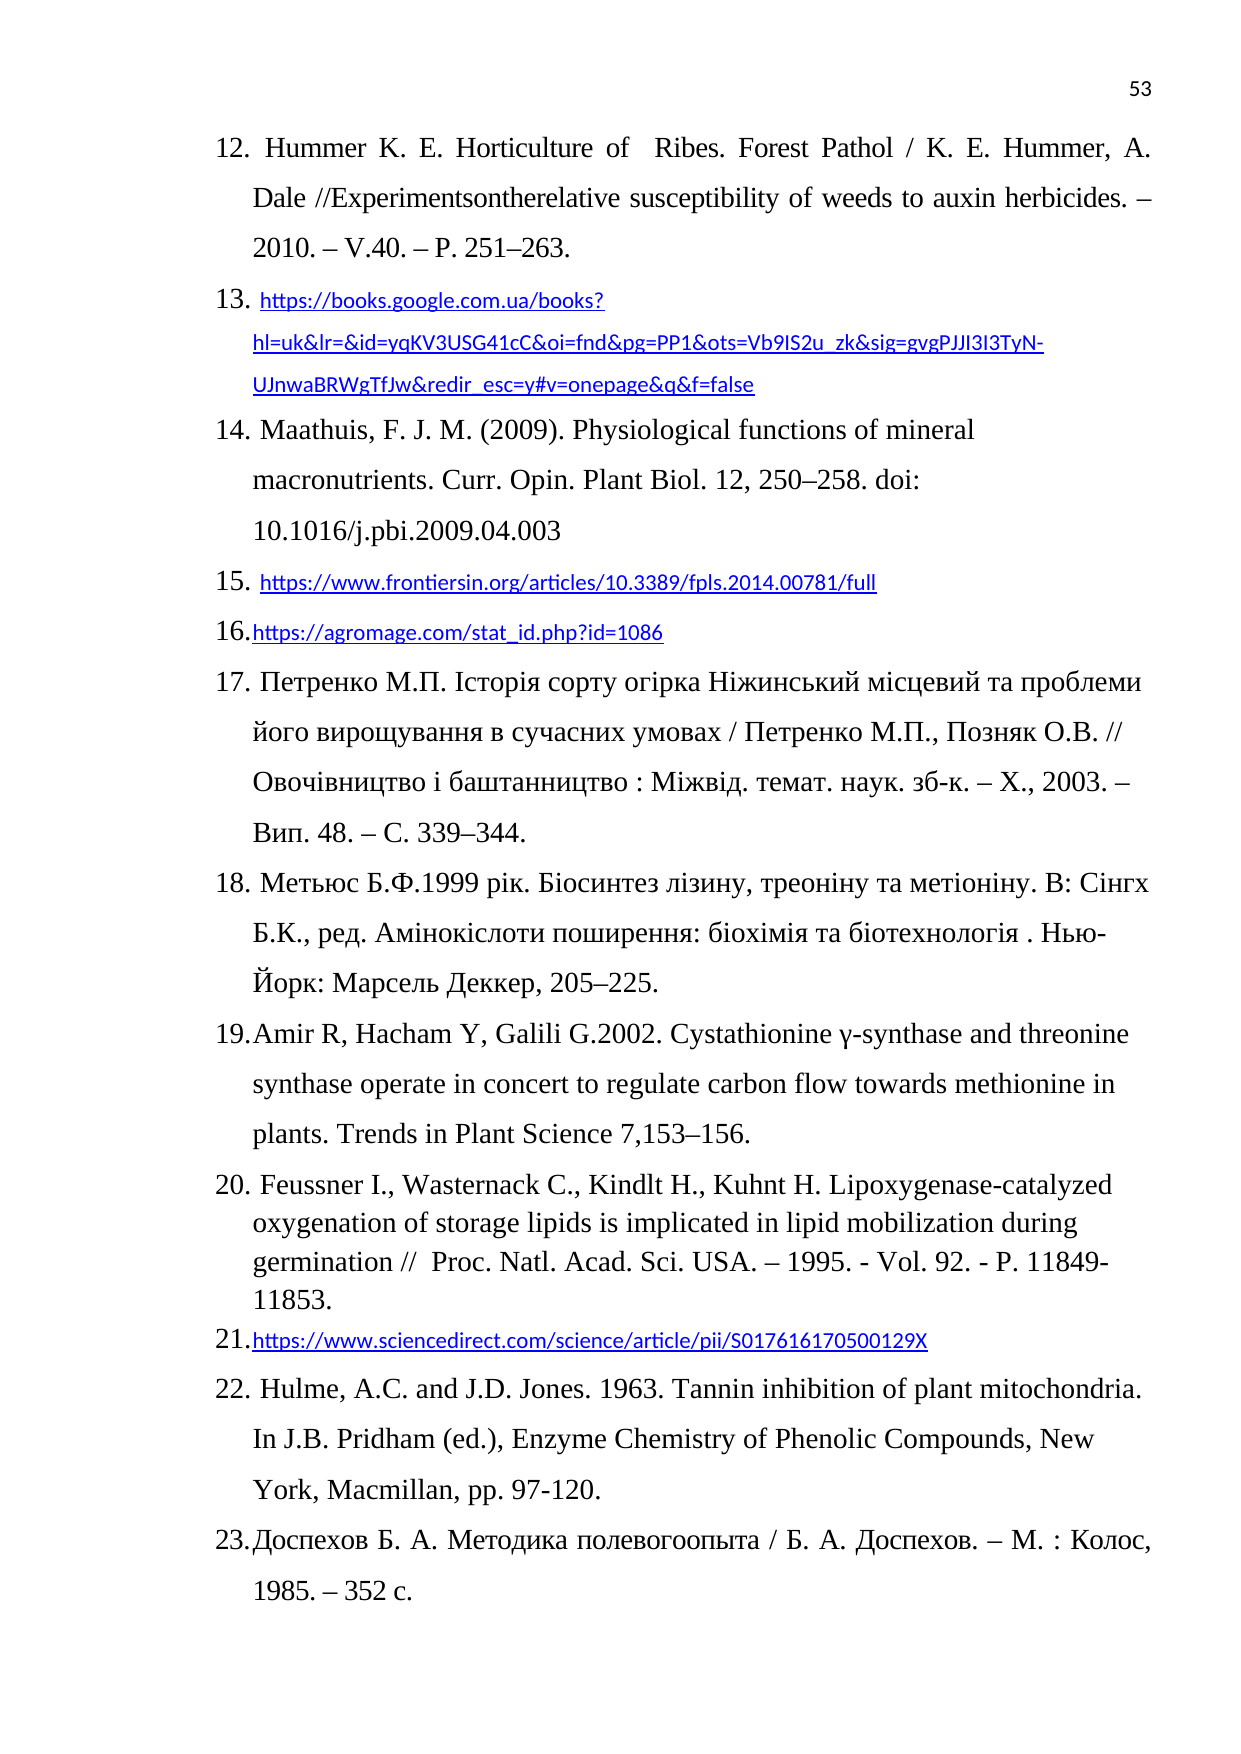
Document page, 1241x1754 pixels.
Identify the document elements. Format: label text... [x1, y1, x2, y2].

list Метьюс Б.Ф.1999 рік. Біосинтез лізину, треоніну та метіоніну. В: Сінгх Б.К., ред. Амінокіслоти поширення: біохімія та біотехнологія . Нью-Йорк: Марсель Деккер, 205–225. [215, 865, 1152, 999]
list https://www.sciencedirect.com/science/article/pii/S017616170500129X [215, 1321, 1152, 1354]
list Hulme, A.C. and J.D. Jones. 1963. Tannin inhibition of plant mitochondria. In J.B. Pridham (ed.), Enzyme Chemistry of Phenolic Compounds, New York, Macmillan, pp. 97-120. [215, 1371, 1152, 1506]
list Feussner I., Wasternack C., Kindlt H., Kuhnt H. Lipoxygenase-catalyzed oxygenation of storage lipids is implicated in lipid mobilization during germination // Proc. Natl. Acad. Sci. USA. – 1995. - Vol. 92. - P. 11849-11853. [215, 1167, 1152, 1316]
list Amir R, Hacham Y, Galili G.2002. Cystathionine γ-synthase and threonine synthase operate in concert to regulate carbon flow towards methionine in plants. Trends in Plant Science 7,153–156. [215, 1016, 1152, 1150]
list https://agromage.com/stat_id.php?id=1086 [215, 613, 1152, 647]
list https://books.google.com.ua/books?hl=uk&lr=&id=yqKV3USG41cC&oi=fnd&pg=PP1&ots=Vb9IS2u_zk&sig=gvgPJJI3I3TyN-UJnwaBRWgTfJw&redir_esc=y#v=onepage&q&f=false [215, 281, 1152, 398]
list Петренко М.П. Історія сорту огірка Ніжинський місцевий та проблеми його вирощування в сучасних умовах / Петренко М.П., Позняк О.В. // Овочівництво і баштанництво : Міжвід. темат. наук. зб-к. – Х., 2003. – Вип. 48. – С. 339–344. [215, 664, 1152, 848]
list Maathuis, F. J. M. (2009). Physiological functions of mineral macronutrients. Curr. Opin. Plant Biol. 12, 250–258. doi: 10.1016/j.pbi.2009.04.003 [215, 412, 1152, 546]
list Hummer K. E. Horticulture of Ribes. Forest Pathol / K. E. Hummer, A. Dale //Ехреrimentsontherelative susceptibility of weeds to auxin herbicides. – 2010. – V.40. – P. 251–263. [215, 130, 1152, 264]
list Доспехов Б. А. Методика полевогоопыта / Б. А. Доспехов. – М. : Колос, 1985. – 352 с. [215, 1522, 1152, 1606]
list https://www.frontiersin.org/articles/10.3389/fpls.2014.00781/full [215, 563, 1152, 597]
